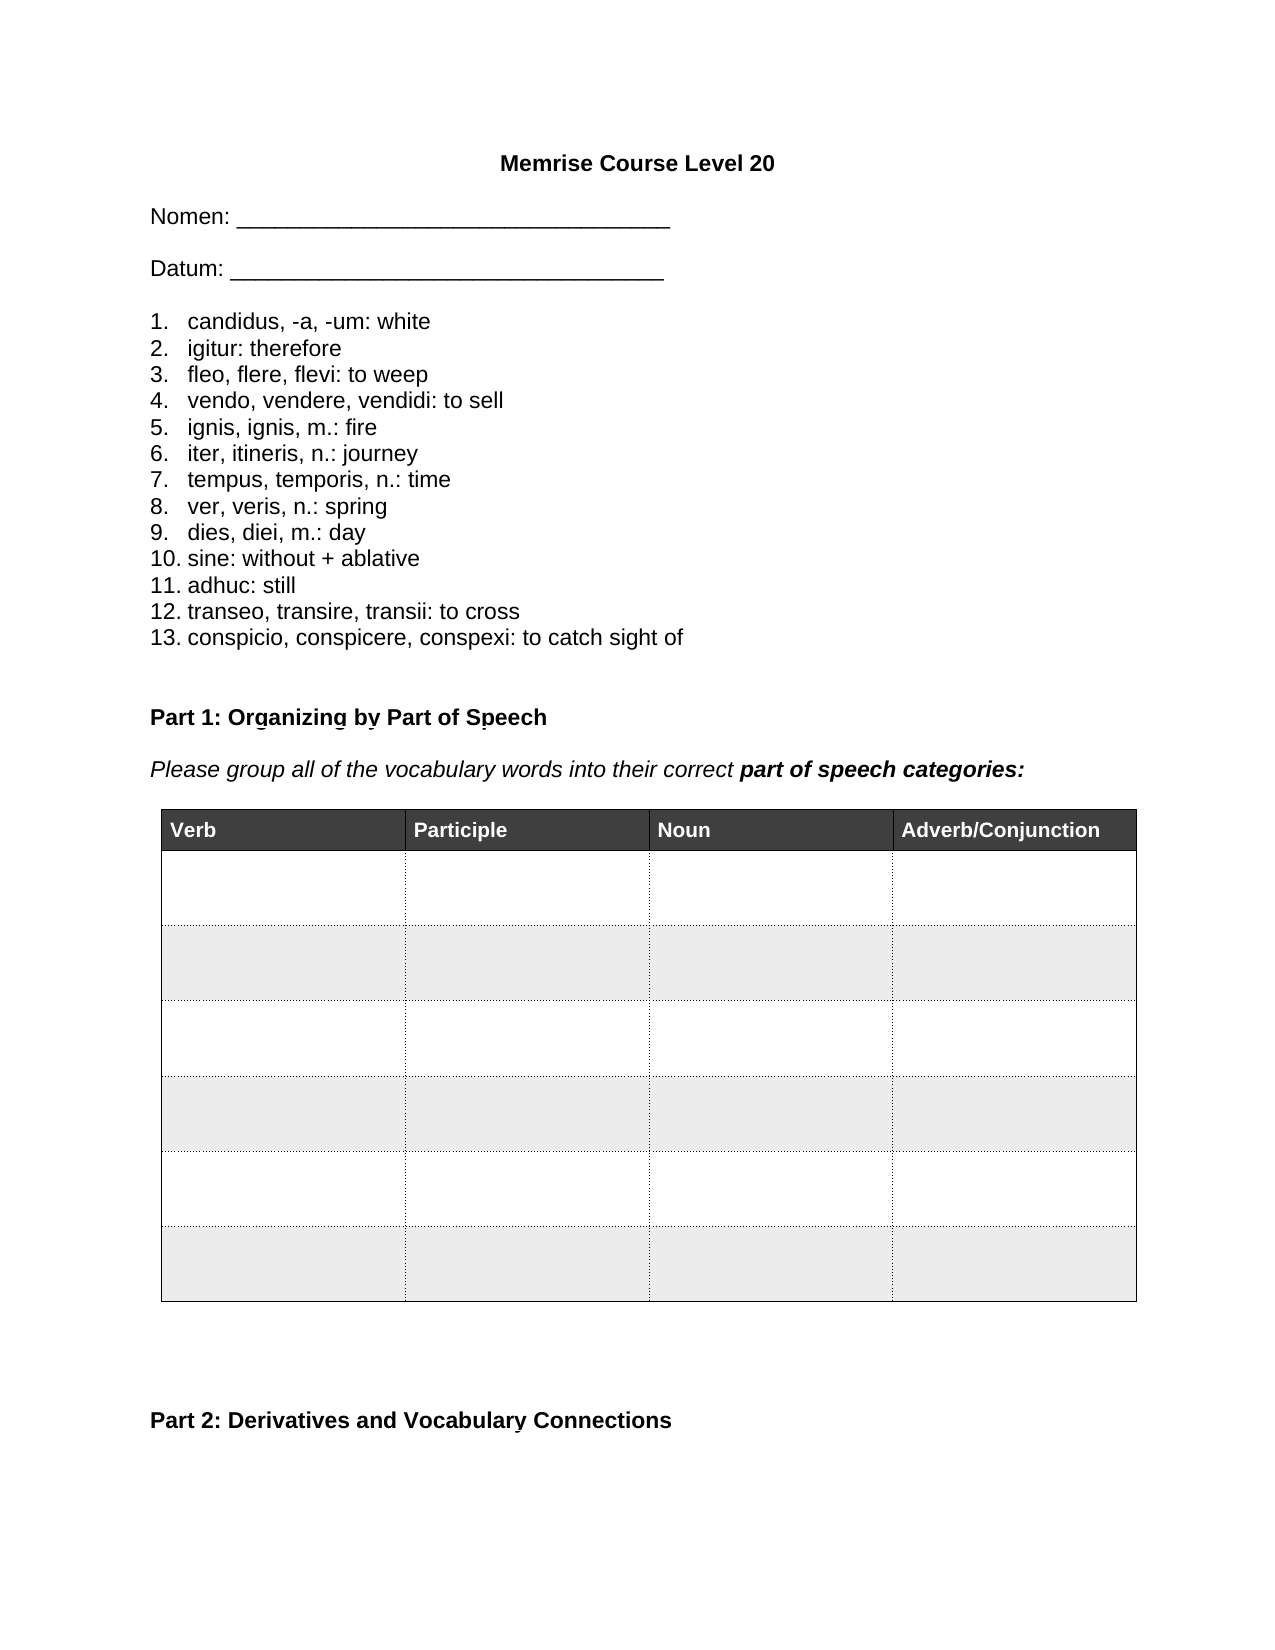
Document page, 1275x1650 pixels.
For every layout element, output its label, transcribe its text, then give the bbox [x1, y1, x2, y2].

table_header Adverb/Conjunction [894, 810, 1136, 850]
table_cell [405, 925, 649, 1000]
table_header Noun [650, 810, 893, 850]
text Datum: __________________________________ [150, 255, 1125, 282]
text Please group all of the vocabulary words into their correct part of speech categories: [150, 756, 1125, 782]
table_cell [162, 925, 405, 1000]
text Part 1: Organizing by Part of Speech [150, 703, 1125, 730]
table_cell [405, 851, 649, 925]
list dies, diei, m.: day [150, 519, 1125, 545]
list vendo, vendere, vendidi: to sell [150, 387, 1125, 413]
list igitur: therefore [150, 334, 1125, 361]
table_cell [405, 1151, 649, 1226]
list ignis, ignis, m.: fire [150, 413, 1125, 440]
table_cell [893, 1076, 1136, 1151]
text Memrise Course Level 20 [150, 150, 1125, 176]
list transeo, transire, transii: to cross [150, 598, 1125, 624]
table_cell [649, 1076, 893, 1151]
table_cell [649, 925, 893, 1000]
table_cell [162, 1226, 405, 1301]
list ver, veris, n.: spring [150, 493, 1125, 519]
list adhuc: still [150, 572, 1125, 598]
list tempus, temporis, n.: time [150, 466, 1125, 493]
table_cell [893, 851, 1136, 925]
table_header Verb [162, 810, 405, 850]
table_cell [893, 1151, 1136, 1226]
list iter, itineris, n.: journey [150, 440, 1125, 466]
table_cell [162, 1076, 405, 1151]
text Part 2: Derivatives and Vocabulary Connections [150, 1407, 1125, 1433]
table_cell [649, 1226, 893, 1301]
table_cell [162, 851, 405, 925]
list fleo, flere, flevi: to weep [150, 361, 1125, 387]
list conspicio, conspicere, conspexi: to catch sight of [150, 624, 1125, 651]
table_cell [649, 1000, 893, 1076]
table_header Participle [406, 810, 649, 850]
table_cell [893, 925, 1136, 1000]
table_cell [162, 1000, 405, 1076]
table_cell [162, 1151, 405, 1226]
table_cell [893, 1226, 1136, 1301]
table_cell [893, 1000, 1136, 1076]
table_cell [405, 1000, 649, 1076]
list sine: without + ablative [150, 545, 1125, 572]
text Nomen: __________________________________ [150, 203, 1125, 229]
table_cell [649, 851, 893, 925]
table_cell [405, 1076, 649, 1151]
table_cell [405, 1226, 649, 1301]
table_cell [649, 1151, 893, 1226]
list candidus, -a, -um: white [150, 308, 1125, 334]
